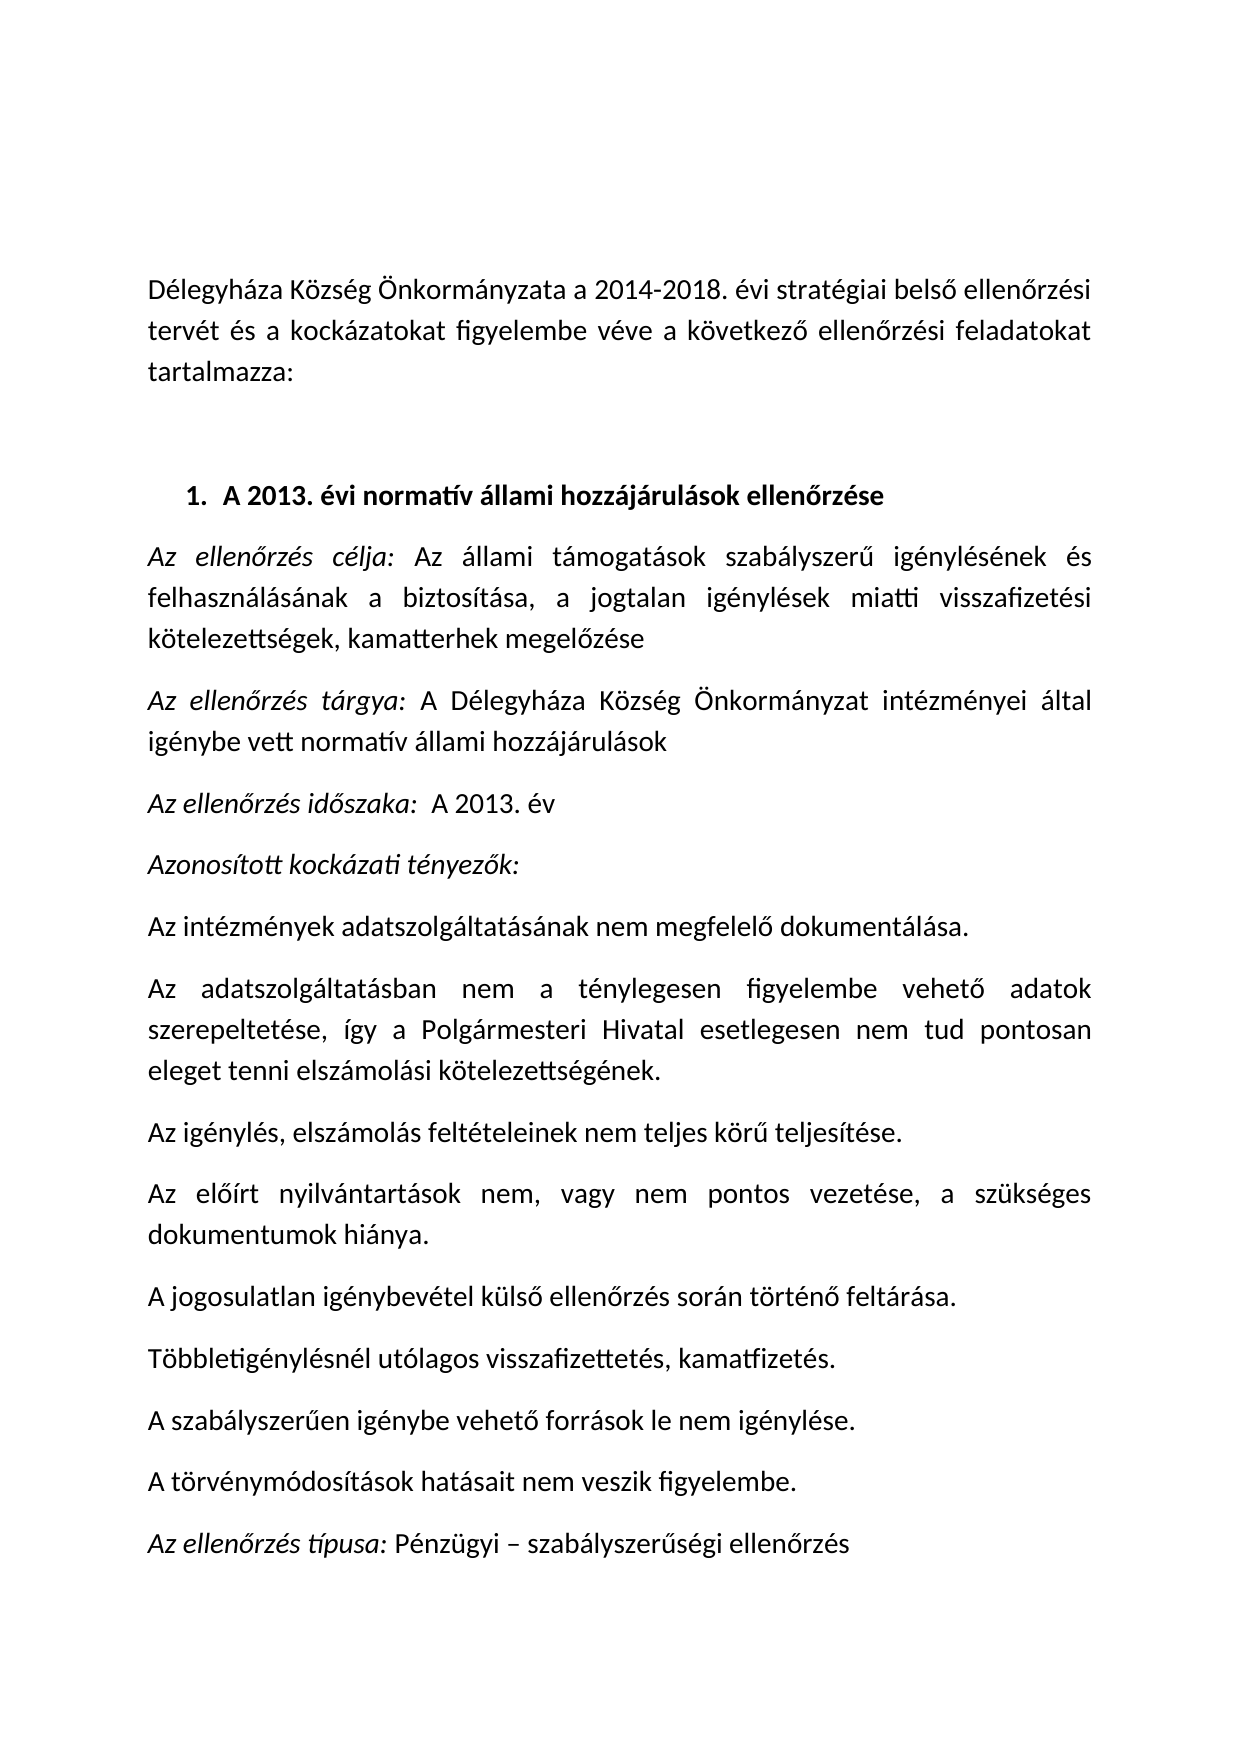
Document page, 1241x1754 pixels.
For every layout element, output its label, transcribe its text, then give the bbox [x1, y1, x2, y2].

text Az ellenőrzés típusa: Pénzügyi – szabályszerűségi ellenőrzés [148, 1525, 1093, 1561]
text Az előírt nyilvántartások nem, vagy nem pontos vezetése, a szükséges dokumentumok hiánya. [148, 1175, 1093, 1252]
text Többletigénylésnél utólagos visszafizettetés, kamatfizetés. [148, 1340, 1093, 1376]
text Délegyháza Község Önkormányzata a 2014-2018. évi stratégiai belső ellenőrzési tervét és a kockázatokat figyelembe véve a következő ellenőrzési feladatokat tartalmazza: [148, 271, 1093, 389]
text Az adatszolgáltatásban nem a ténylegesen figyelembe vehető adatok szerepeltetése, így a Polgármesteri Hivatal esetlegesen nem tud pontosan eleget tenni elszámolási kötelezettségének. [148, 970, 1093, 1087]
text Az igénylés, elszámolás feltételeinek nem teljes körű teljesítése. [148, 1114, 1093, 1149]
text A jogosulatlan igénybevétel külső ellenőrzés során történő feltárása. [148, 1278, 1093, 1314]
text Az ellenőrzés tárgya: A Délegyháza Község Önkormányzat intézményei által igénybe vett normatív állami hozzájárulások [148, 682, 1093, 758]
text A törvénymódosítások hatásait nem veszik figyelembe. [148, 1463, 1093, 1499]
list A 2013. évi normatív állami hozzájárulások ellenőrzése [185, 477, 1093, 512]
text Azonosított kockázati tényezők: [148, 846, 1093, 882]
text Az ellenőrzés célja: Az állami támogatások szabályszerű igénylésének és felhasználásának a biztosítása, a jogtalan igénylések miatti visszafizetési kötelezettségek, kamatterhek megelőzése [148, 538, 1093, 656]
text A szabályszerűen igénybe vehető források le nem igénylése. [148, 1402, 1093, 1437]
text Az ellenőrzés időszaka: A 2013. év [148, 785, 1093, 820]
text Az intézmények adatszolgáltatásának nem megfelelő dokumentálása. [148, 908, 1093, 944]
